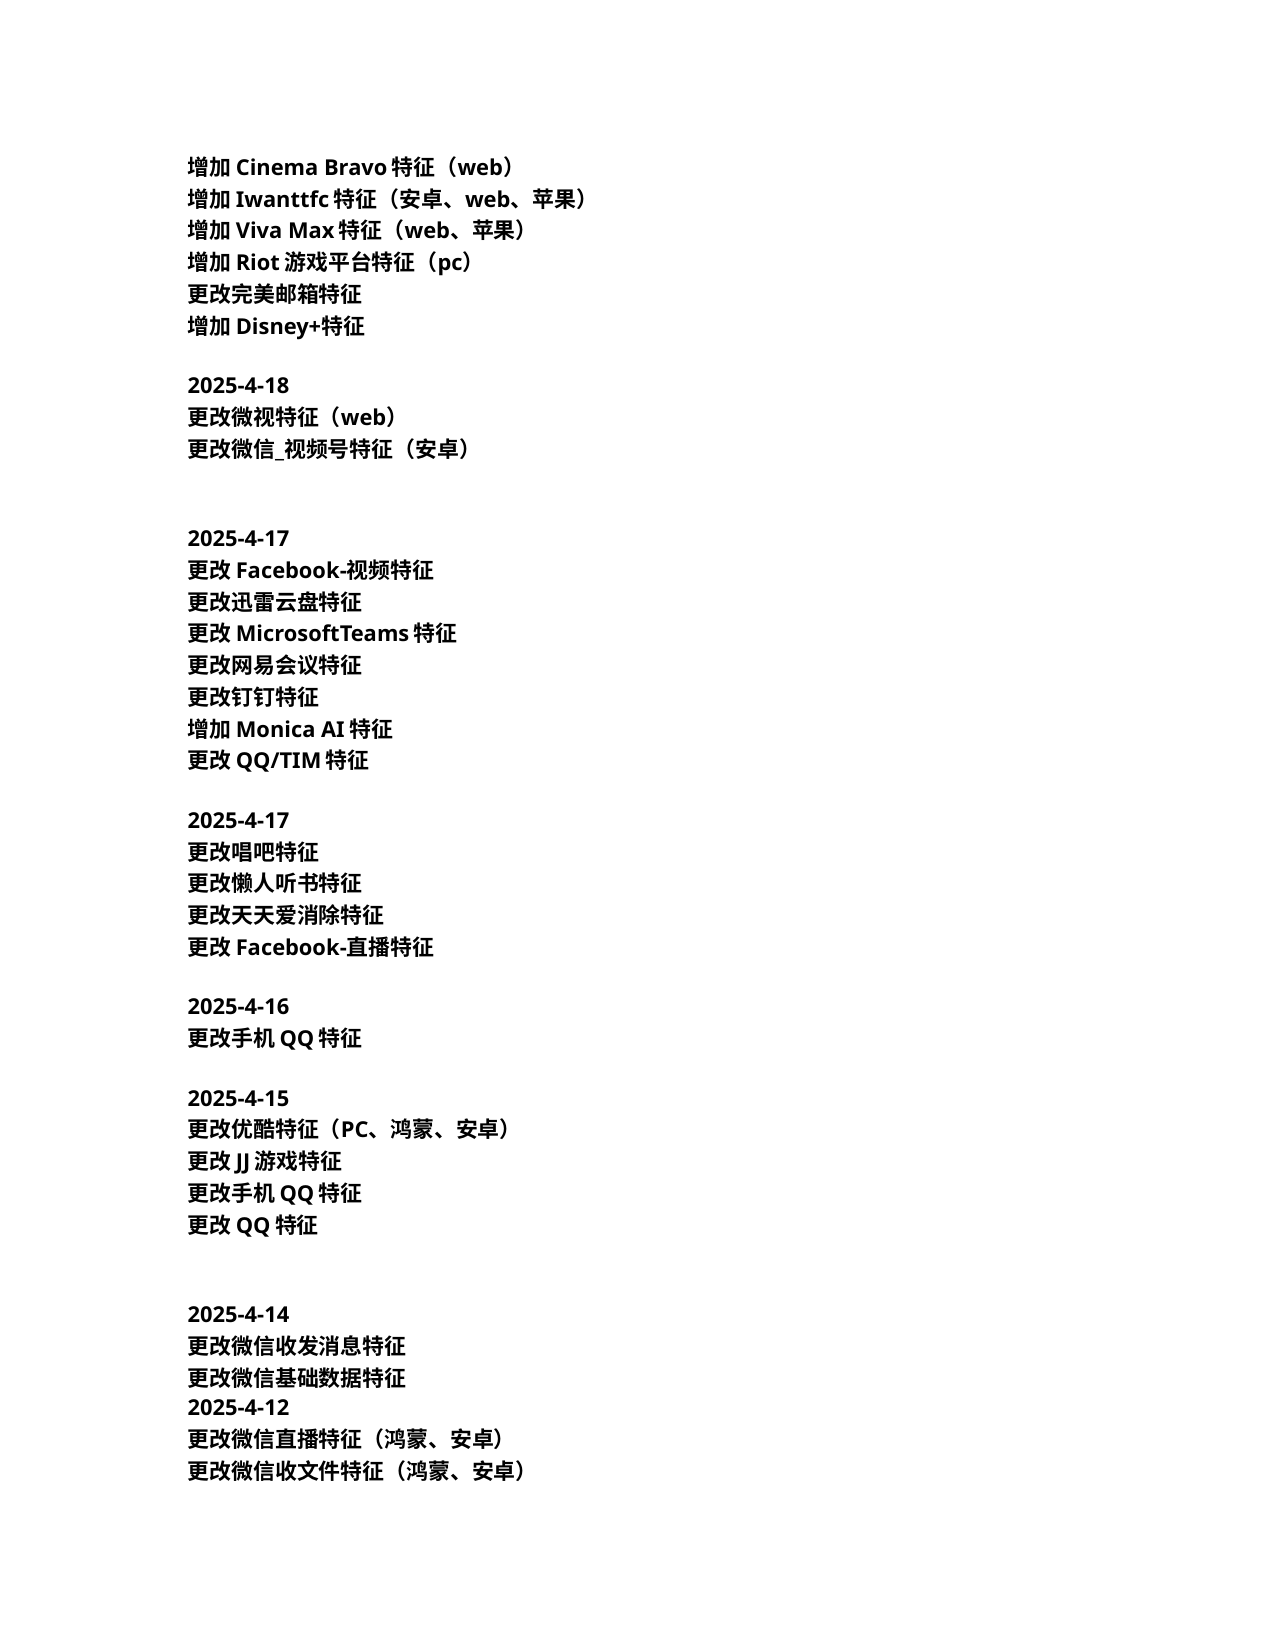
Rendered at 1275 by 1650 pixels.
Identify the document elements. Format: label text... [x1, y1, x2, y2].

text 更改迅雷云盘特征 [187, 585, 1087, 616]
text 更改微信直播特征（鸿蒙、安卓） [187, 1422, 1087, 1454]
text 更改Facebook-视频特征 [187, 553, 1087, 585]
text 2025-4-15 [187, 1083, 1087, 1112]
text 2025-4-17 [187, 523, 1087, 553]
text 2025-4-12 [187, 1392, 1087, 1422]
text 更改完美邮箱特征 [187, 277, 1087, 309]
text 更改微信基础数据特征 [187, 1361, 1087, 1392]
text 增加Riot游戏平台特征（pc） [187, 245, 1087, 277]
text 2025-4-18 [187, 370, 1087, 400]
text 更改MicrosoftTeams特征 [187, 616, 1087, 648]
text 更改优酷特征（PC、鸿蒙、安卓） [187, 1112, 1087, 1144]
text 更改钉钉特征 [187, 680, 1087, 712]
text 更改QQ特征 [187, 1208, 1087, 1239]
text 2025-4-14 [187, 1299, 1087, 1329]
text 增加Viva Max特征（web、苹果） [187, 213, 1087, 245]
text 更改唱吧特征 [187, 835, 1087, 866]
text 更改天天爱消除特征 [187, 898, 1087, 930]
text 增加Disney+特征 [187, 309, 1087, 341]
text 更改JJ游戏特征 [187, 1144, 1087, 1176]
text 2025-4-17 [187, 805, 1087, 835]
text 更改网易会议特征 [187, 648, 1087, 680]
text 更改微信_视频号特征（安卓） [187, 432, 1087, 464]
text 更改懒人听书特征 [187, 866, 1087, 898]
text 更改微信收发消息特征 [187, 1329, 1087, 1361]
text 更改手机QQ特征 [187, 1021, 1087, 1053]
text 增加Cinema Bravo特征（web） [187, 150, 1087, 182]
text 增加Iwanttfc特征（安卓、web、苹果） [187, 182, 1087, 213]
text 更改微信收文件特征（鸿蒙、安卓） [187, 1454, 1087, 1485]
text 更改QQ/TIM特征 [187, 743, 1087, 775]
text 更改微视特征（web） [187, 400, 1087, 432]
text 2025-4-16 [187, 991, 1087, 1021]
text 更改Facebook-直播特征 [187, 930, 1087, 961]
text 增加Monica AI特征 [187, 712, 1087, 743]
text 更改手机QQ特征 [187, 1176, 1087, 1208]
